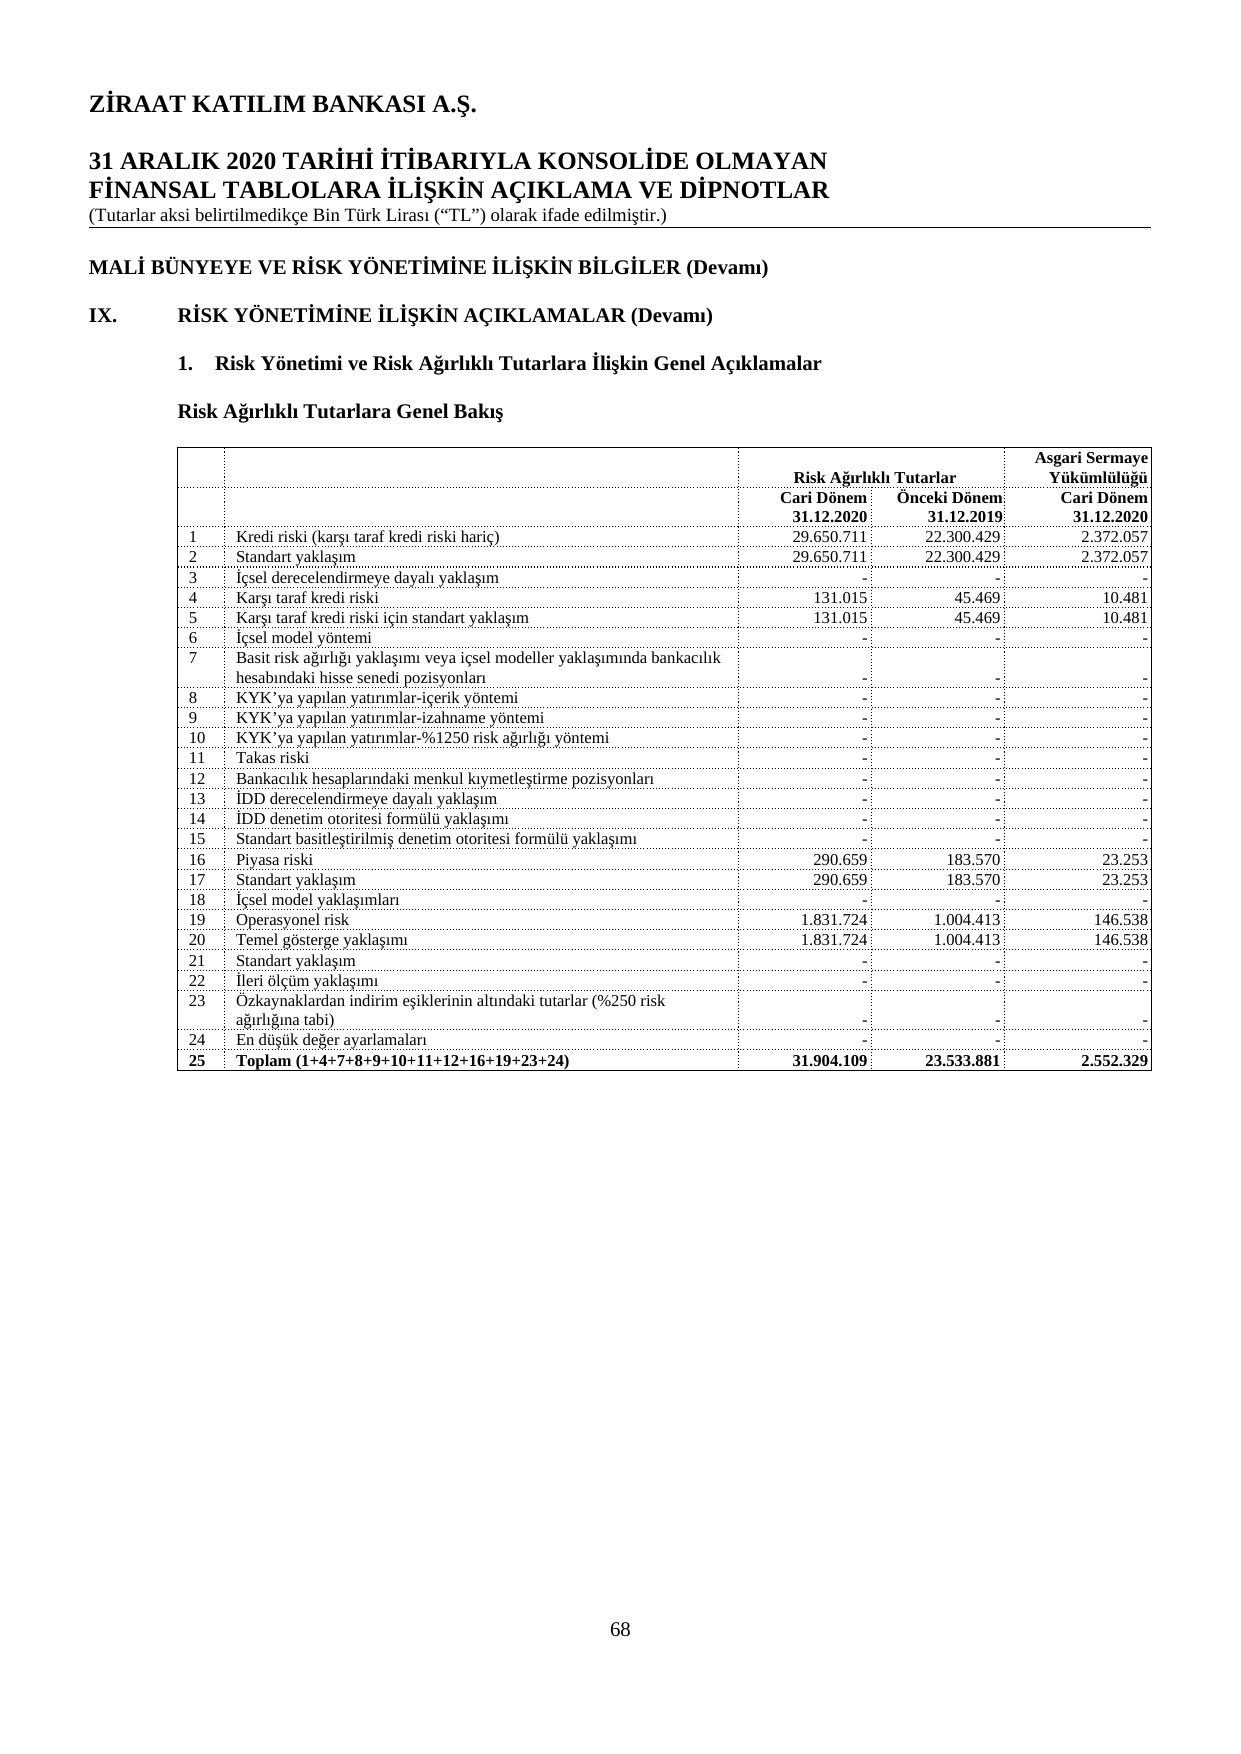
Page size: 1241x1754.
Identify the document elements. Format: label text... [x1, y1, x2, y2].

text MALİ BÜNYEYE VE RİSK YÖNETİMİNE İLİŞKİN BİLGİLER (Devamı) [89, 255, 1152, 279]
list Risk Yönetimi ve Risk Ağırlıklı Tutarlara İlişkin Genel Açıklamalar [177, 351, 1152, 375]
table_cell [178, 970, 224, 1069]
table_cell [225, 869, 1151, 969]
text Risk Ağırlıklı Tutarlara Genel Bakış [177, 399, 1152, 423]
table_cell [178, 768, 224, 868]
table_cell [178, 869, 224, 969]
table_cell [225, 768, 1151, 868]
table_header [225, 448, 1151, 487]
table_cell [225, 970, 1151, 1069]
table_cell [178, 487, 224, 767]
text IX. RİSK YÖNETİMİNE İLİŞKİN AÇIKLAMALAR (Devamı) [89, 303, 1152, 327]
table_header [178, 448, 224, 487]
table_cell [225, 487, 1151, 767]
